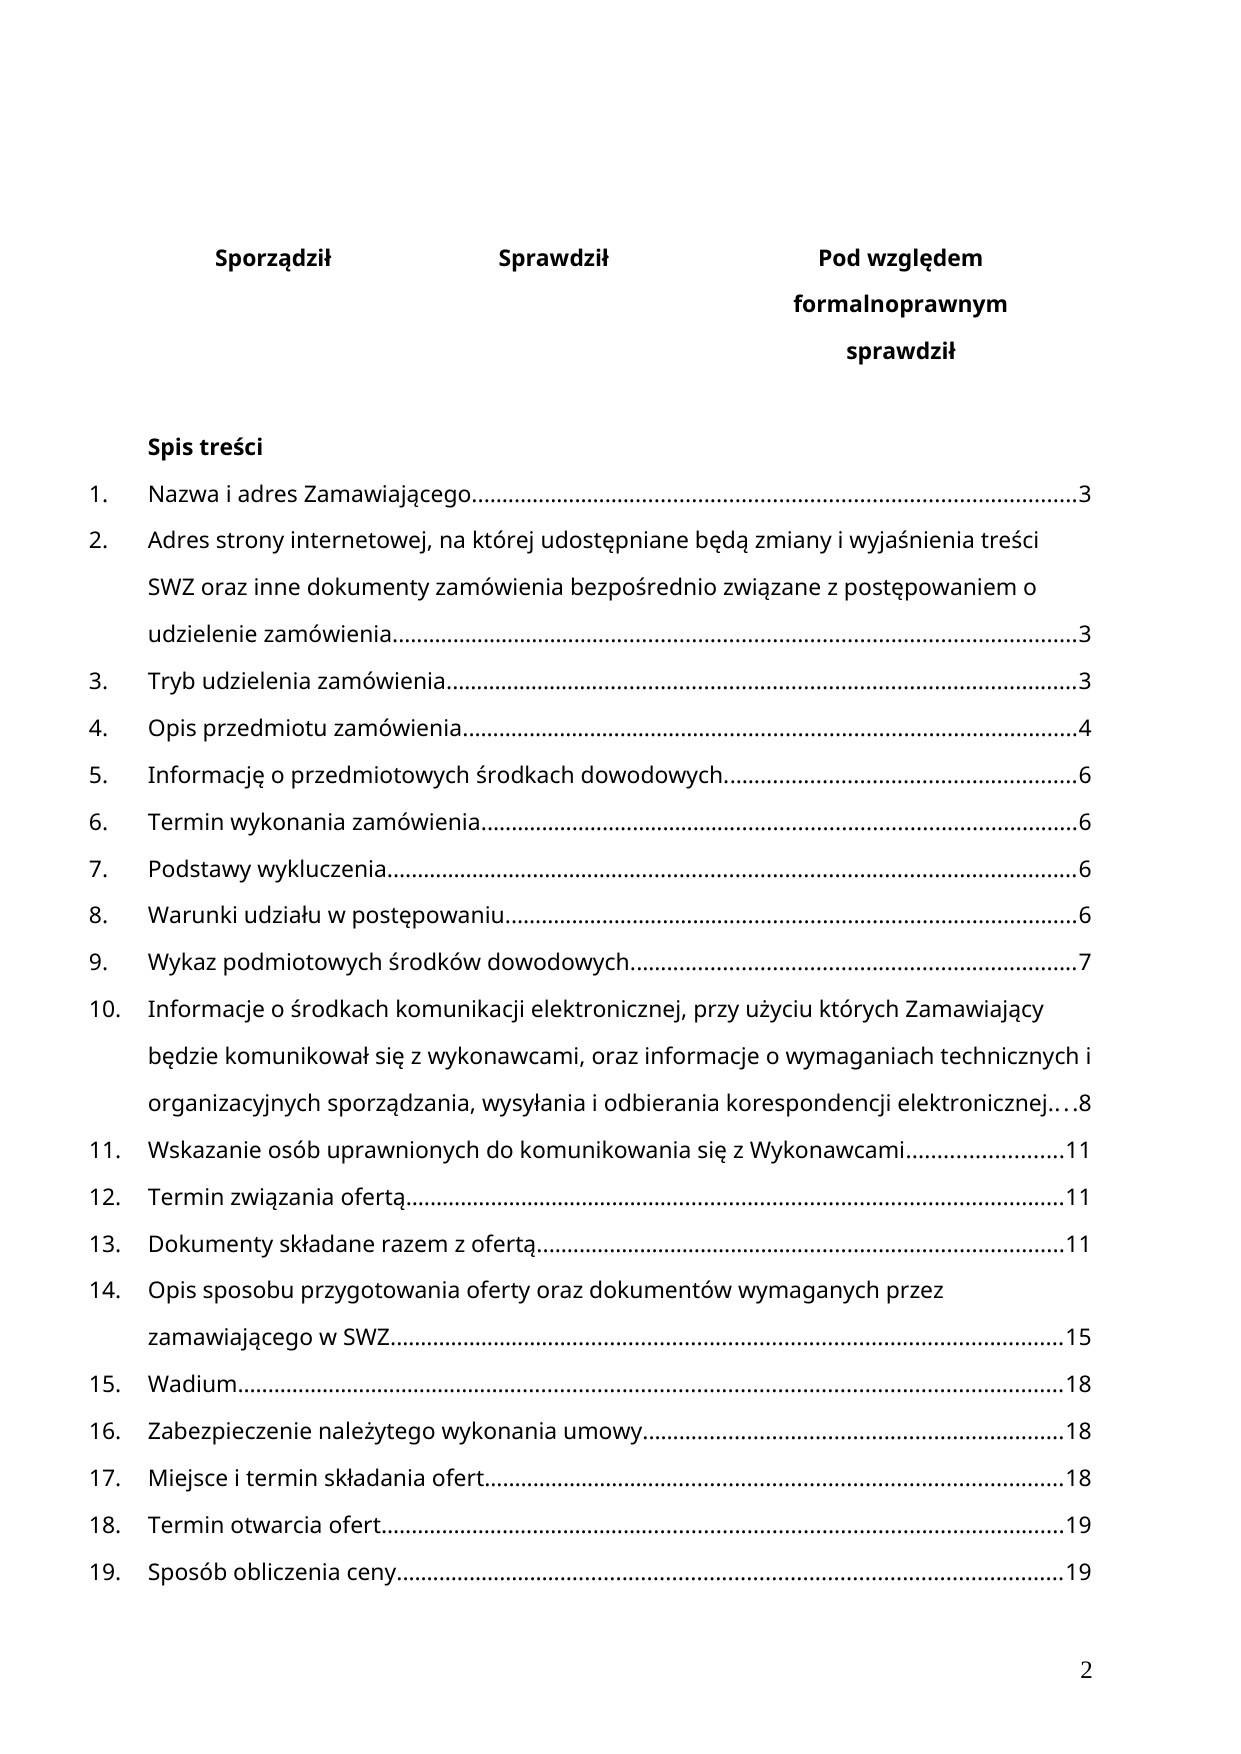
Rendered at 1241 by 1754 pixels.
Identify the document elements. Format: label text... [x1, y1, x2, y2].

text 7. Podstawy wykluczenia. 6 [89, 853, 1092, 884]
text 11. Wskazanie osób uprawnionych do komunikowania się z Wykonawcami 11 [89, 1134, 1092, 1165]
table_header Pod względem formalnoprawnym sprawdził [709, 241, 1092, 381]
subtitle Spis treści [148, 431, 1092, 462]
text 4. Opis przedmiotu zamówienia. 4 [89, 712, 1092, 743]
text 3. Tryb udzielenia zamówienia. 3 [89, 665, 1092, 696]
text 15. Wadium 18 [89, 1368, 1092, 1399]
text 2. Adres strony internetowej, na której udostępniane będą zmiany i wyjaśnienia treści SWZ oraz inne dokumenty zamówienia bezpośrednio związane z postępowaniem o udzielenie zamówienia. 3 [89, 524, 1092, 649]
text 16. Zabezpieczenie należytego wykonania umowy. 18 [89, 1415, 1092, 1446]
text 13. Dokumenty składane razem z ofertą. 11 [89, 1228, 1092, 1259]
text 19. Sposób obliczenia ceny. 19 [89, 1556, 1092, 1587]
text 18. Termin otwarcia ofert 19 [89, 1509, 1092, 1540]
text 12. Termin związania ofertą 11 [89, 1181, 1092, 1212]
table_header Sprawdził [399, 241, 709, 381]
table_header Sporządził [148, 241, 399, 381]
text 9. Wykaz podmiotowych środków dowodowych. 7 [89, 946, 1092, 978]
text 17. Miejsce i termin składania ofert 18 [89, 1462, 1092, 1493]
text 10. Informacje o środkach komunikacji elektronicznej, przy użyciu których Zamawiający będzie komunikował się z wykonawcami, oraz informacje o wymaganiach technicznych i organizacyjnych sporządzania, wysyłania i odbierania korespondencji elektronicznej. 8 [89, 993, 1092, 1118]
text 6. Termin wykonania zamówienia. 6 [89, 806, 1092, 837]
text 14. Opis sposobu przygotowania oferty oraz dokumentów wymaganych przez zamawiającego w SWZ. 15 [89, 1274, 1092, 1353]
text 5. Informację o przedmiotowych środkach dowodowych. 6 [89, 759, 1092, 790]
text 8. Warunki udziału w postępowaniu. 6 [89, 899, 1092, 931]
text 1. Nazwa i adres Zamawiającego. 3 [89, 478, 1092, 509]
